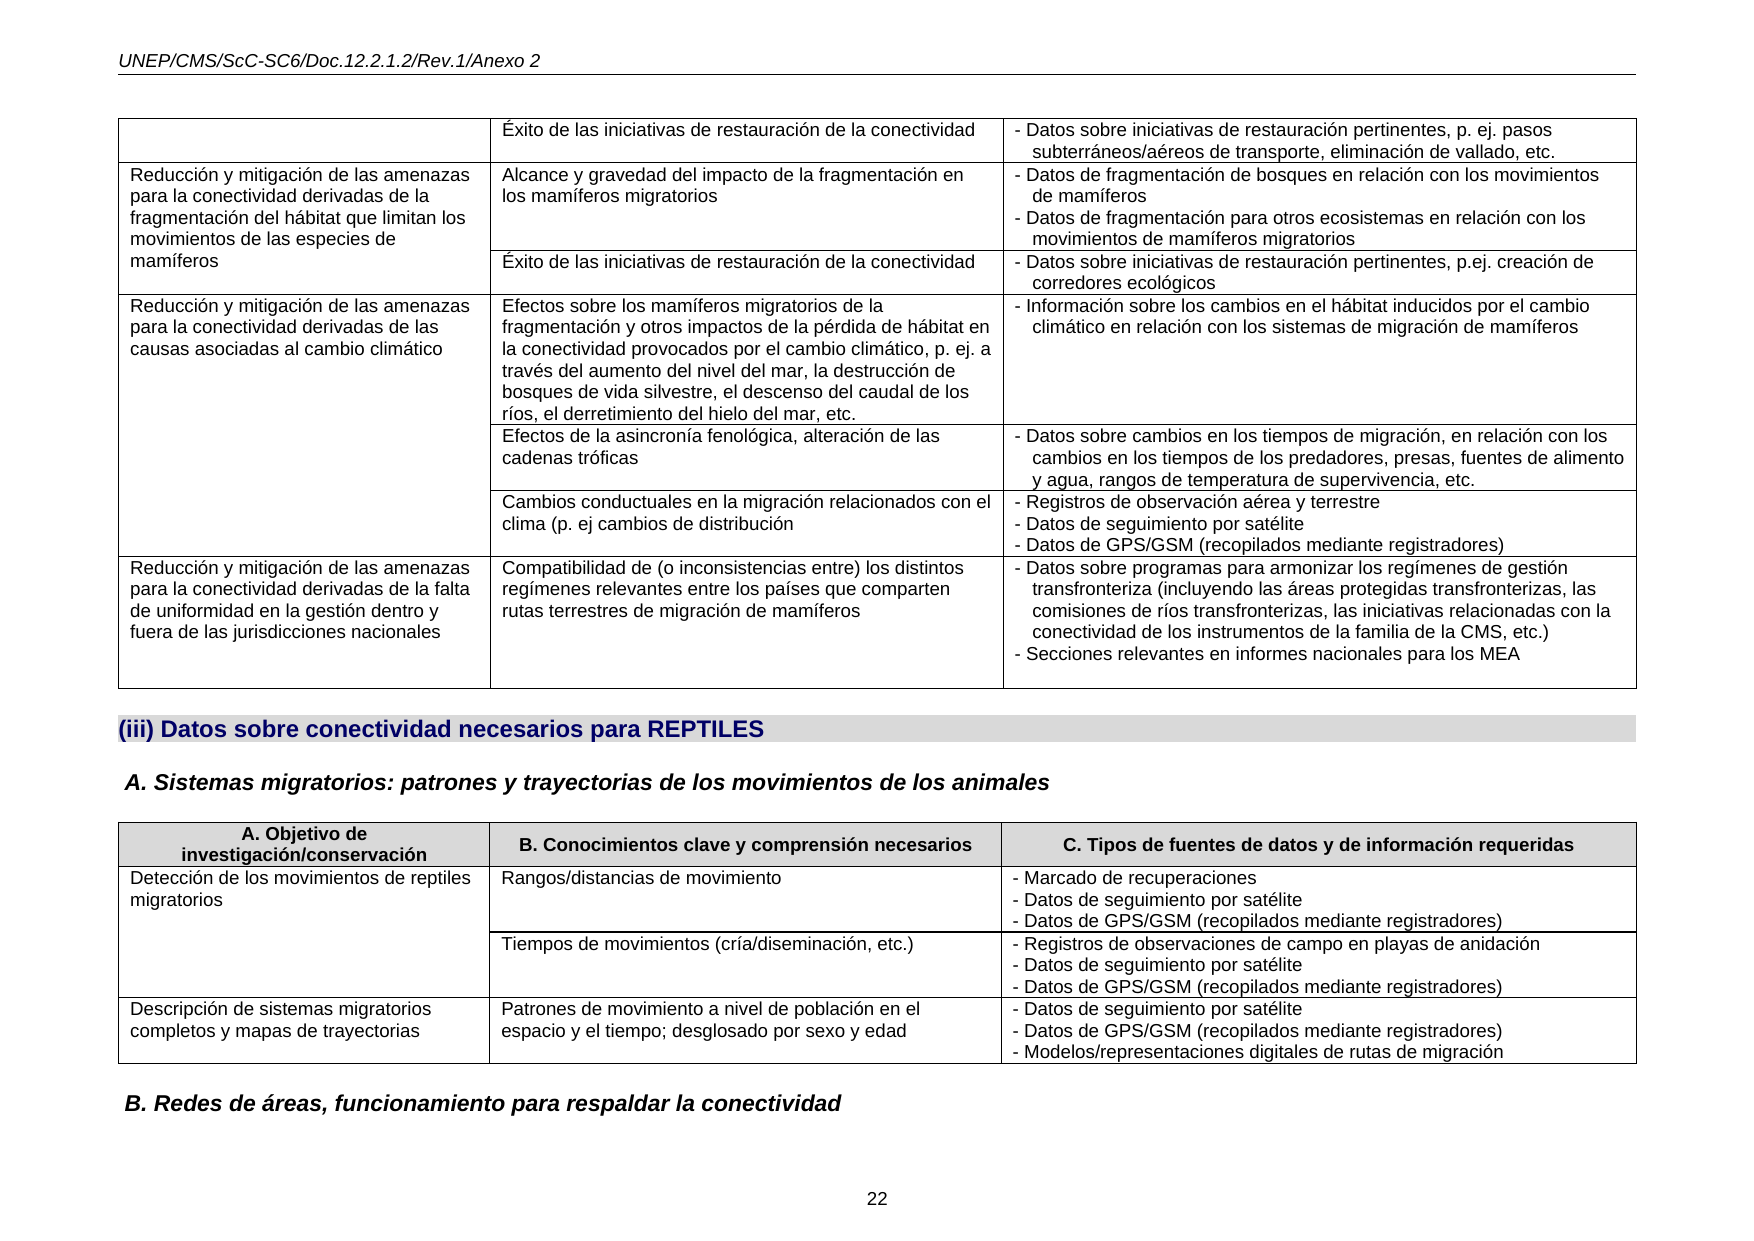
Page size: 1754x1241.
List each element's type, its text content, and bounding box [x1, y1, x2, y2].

table_cell Cambios conductuales en la migración relacionados con el clima (p. ej cambios de distribución [491, 491, 1003, 556]
text A. Sistemas migratorios: patrones y trayectorias de los movimientos de los animales [118, 769, 1636, 795]
table_cell - Datos sobre iniciativas de restauración pertinentes, p. ej. pasos subterráneos/aéreos de transporte, eliminación de vallado, etc. [1004, 119, 1636, 162]
table_cell - Datos sobre programas para armonizar los regímenes de gestión transfronteriza (incluyendo las áreas protegidas transfronterizas, las comisiones de ríos transfronterizas, las iniciativas relacionadas con la conectividad de los instrumentos de la familia de la CMS, etc.) - Secciones relevantes en informes nacionales para los MEA [1004, 557, 1636, 687]
table_cell - Datos de fragmentación de bosques en relación con los movimientos de mamíferos - Datos de fragmentación para otros ecosistemas en relación con los movimientos de mamíferos migratorios [1004, 163, 1636, 249]
table_cell Reducción y mitigación de las amenazas para la conectividad derivadas de las causas asociadas al cambio climático [119, 295, 490, 556]
table_cell Reducción y mitigación de las amenazas para la conectividad derivadas de la falta de uniformidad en la gestión dentro y fuera de las jurisdicciones nacionales [119, 557, 490, 687]
table_cell - Datos sobre iniciativas de restauración pertinentes, p.ej. creación de corredores ecológicos [1004, 251, 1636, 294]
table_cell Compatibilidad de (o inconsistencias entre) los distintos regímenes relevantes entre los países que comparten rutas terrestres de migración de mamíferos [491, 557, 1003, 687]
table_cell - Registros de observación aérea y terrestre - Datos de seguimiento por satélite - Datos de GPS/GSM (recopilados mediante registradores) [1004, 491, 1636, 556]
table_cell Éxito de las iniciativas de restauración de la conectividad [491, 251, 1003, 294]
text (iii) Datos sobre conectividad necesarios para REPTILES [118, 715, 1636, 742]
table_cell - Registros de observaciones de campo en playas de anidación - Datos de seguimiento por satélite - Datos de GPS/GSM (recopilados mediante registradores) [1002, 933, 1636, 997]
table_cell Rangos/distancias de movimiento [490, 867, 1001, 931]
table_cell Éxito de las iniciativas de restauración de la conectividad [491, 119, 1003, 162]
table_cell - Datos sobre cambios en los tiempos de migración, en relación con los cambios en los tiempos de los predadores, presas, fuentes de alimento y agua, rangos de temperatura de supervivencia, etc. [1004, 425, 1636, 490]
table_cell Efectos sobre los mamíferos migratorios de la fragmentación y otros impactos de la pérdida de hábitat en la conectividad provocados por el cambio climático, p. ej. a través del aumento del nivel del mar, la destrucción de bosques de vida silvestre, el descenso del caudal de los ríos, el derretimiento del hielo del mar, etc. [491, 295, 1003, 424]
table_header C. Tipos de fuentes de datos y de información requeridas [1002, 823, 1636, 866]
table_cell - Datos de seguimiento por satélite - Datos de GPS/GSM (recopilados mediante registradores) - Modelos/representaciones digitales de rutas de migración [1002, 998, 1636, 1063]
table_cell - Información sobre los cambios en el hábitat inducidos por el cambio climático en relación con los sistemas de migración de mamíferos [1004, 295, 1636, 424]
table_cell Tiempos de movimientos (cría/diseminación, etc.) [490, 933, 1001, 997]
table_cell Descripción de sistemas migratorios completos y mapas de trayectorias [119, 998, 489, 1063]
table_header B. Conocimientos clave y comprensión necesarios [490, 823, 1001, 866]
text B. Redes de áreas, funcionamiento para respaldar la conectividad [118, 1090, 1636, 1117]
table_cell Patrones de movimiento a nivel de población en el espacio y el tiempo; desglosado por sexo y edad [490, 998, 1001, 1063]
table_cell Reducción y mitigación de las amenazas para la conectividad derivadas de la fragmentación del hábitat que limitan los movimientos de las especies de mamíferos [119, 163, 490, 294]
table_cell Alcance y gravedad del impacto de la fragmentación en los mamíferos migratorios [491, 163, 1003, 249]
table_cell - Marcado de recuperaciones - Datos de seguimiento por satélite - Datos de GPS/GSM (recopilados mediante registradores) [1002, 867, 1636, 931]
table_cell Detección de los movimientos de reptiles migratorios [119, 867, 489, 997]
table_cell Efectos de la asincronía fenológica, alteración de las cadenas tróficas [491, 425, 1003, 490]
table_header A. Objetivo de investigación/conservación [119, 823, 489, 866]
